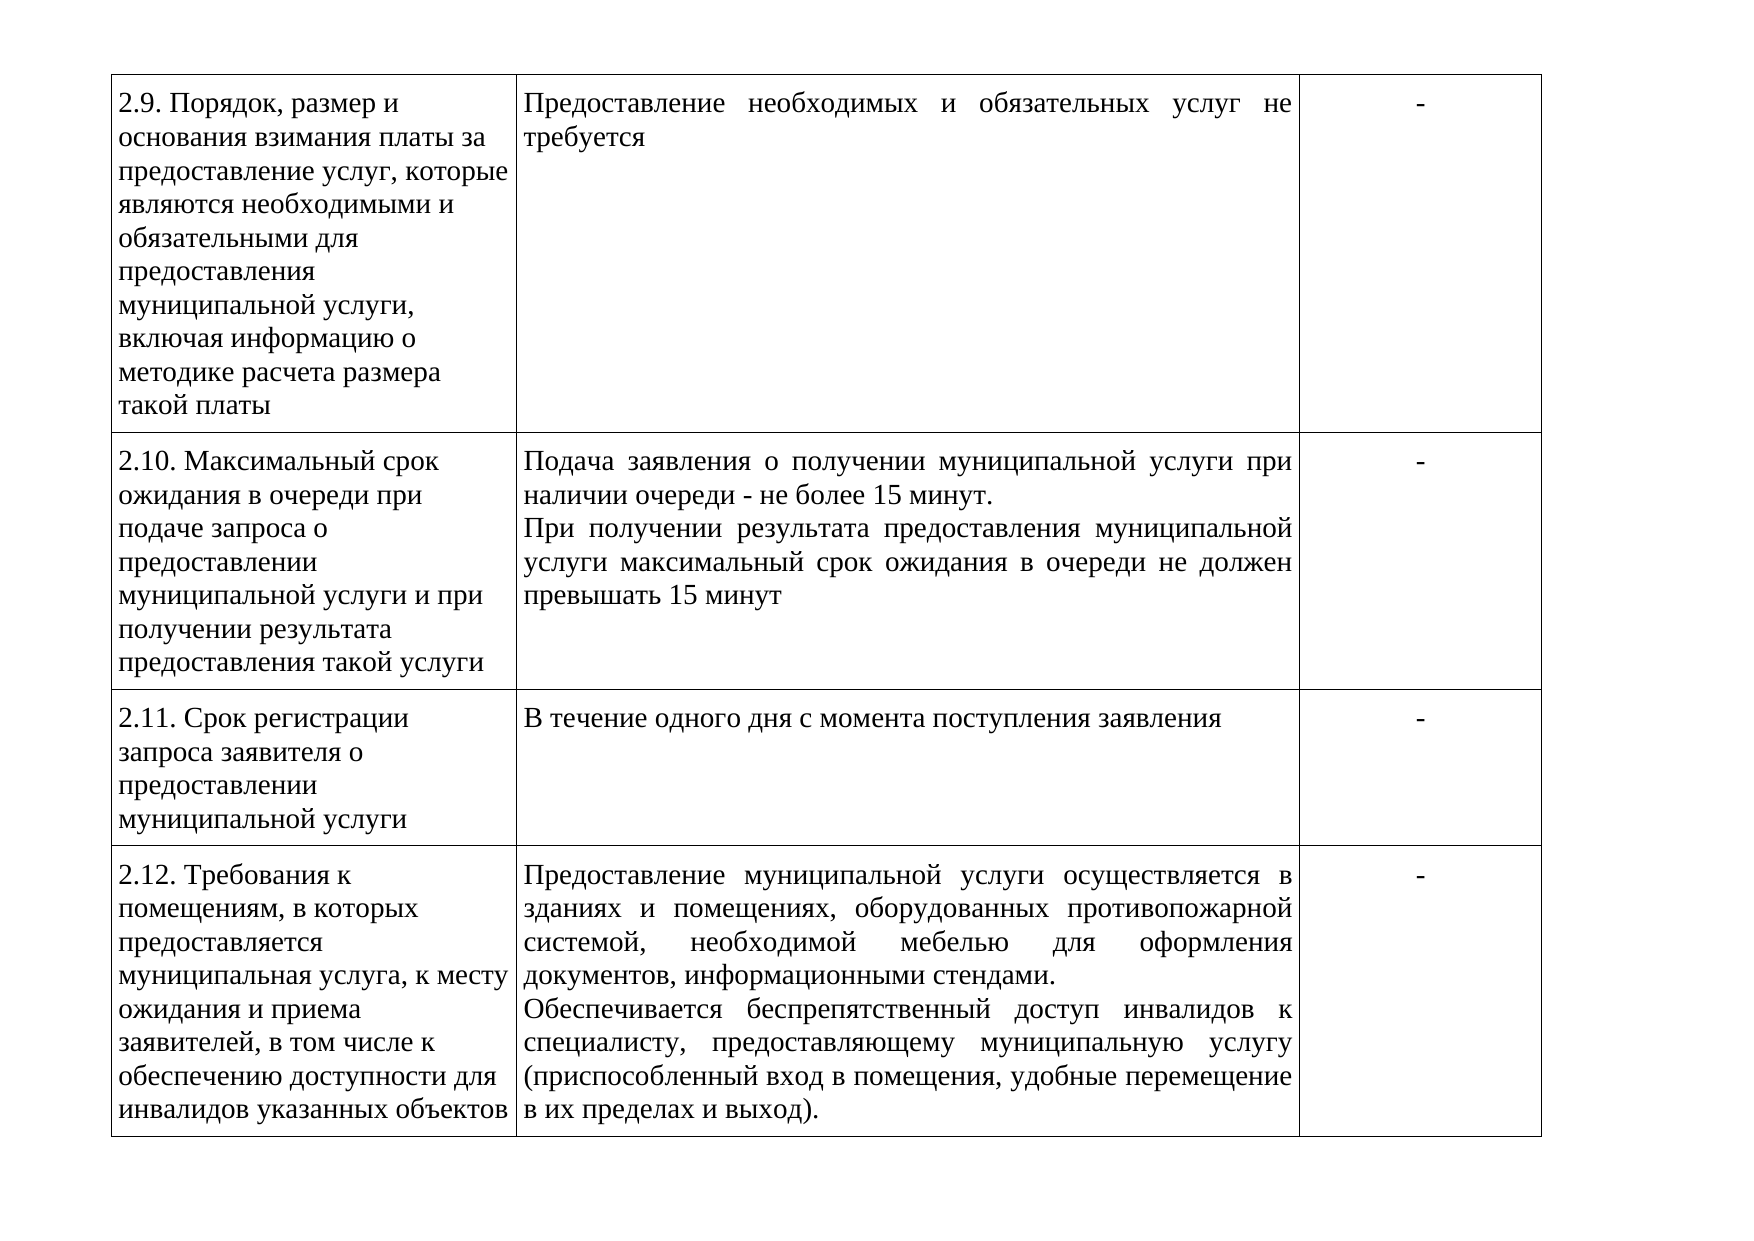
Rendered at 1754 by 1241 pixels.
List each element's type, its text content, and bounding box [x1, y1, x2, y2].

table_cell - [1300, 690, 1541, 845]
table_cell 2.11. Срок регистрации запроса заявителя о предоставлении муниципальной услуги [112, 690, 516, 845]
table_cell Подача заявления о получении муниципальной услуги при наличии очереди - не более 15 минут. При получении результата предоставления муниципальной услуги максимальный срок ожидания в очереди не должен превышать 15 минут [517, 433, 1299, 689]
table_cell - [1300, 846, 1541, 1136]
table_cell - [1300, 433, 1541, 689]
table_cell - [1300, 75, 1541, 432]
table_cell 2.9. Порядок, размер и основания взимания платы за предоставление услуг, которые являются необходимыми и обязательными для предоставления муниципальной услуги, включая информацию о методике расчета размера такой платы [112, 75, 516, 432]
table_cell В течение одного дня с момента поступления заявления [517, 690, 1299, 845]
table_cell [517, 846, 1299, 1136]
table_cell 2.10. Максимальный срок ожидания в очереди при подаче запроса о предоставлении муниципальной услуги и при получении результата предоставления такой услуги [112, 433, 516, 689]
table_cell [112, 846, 516, 1136]
table_cell Предоставление необходимых и обязательных услуг не требуется [517, 75, 1299, 432]
